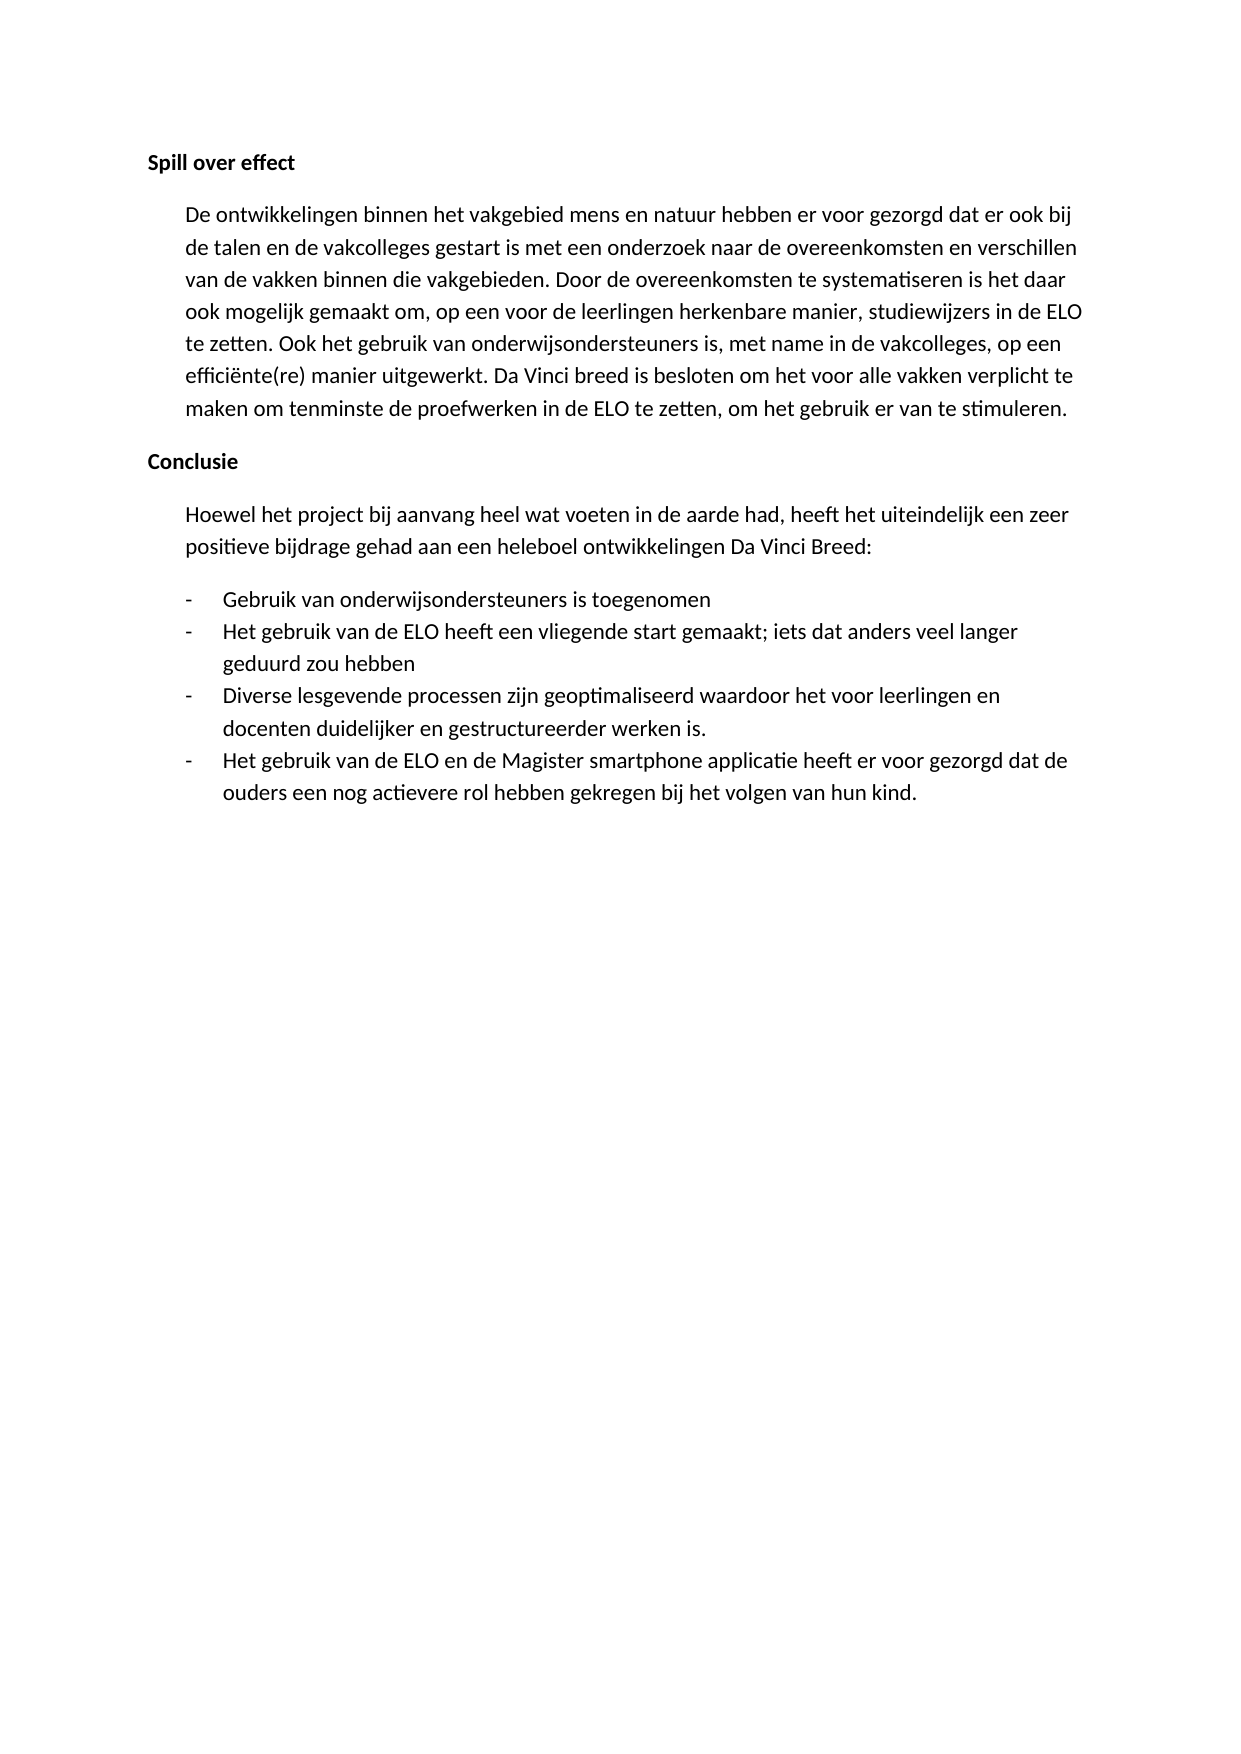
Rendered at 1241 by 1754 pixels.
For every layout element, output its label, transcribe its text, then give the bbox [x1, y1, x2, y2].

list Het gebruik van de ELO en de Magister smartphone applicatie heeft er voor gezorgd dat de ouders een nog actievere rol hebben gekregen bij het volgen van hun kind. [185, 746, 1093, 806]
list Diverse lesgevende processen zijn geoptimaliseerd waardoor het voor leerlingen en docenten duidelijker en gestructureerder werken is. [185, 682, 1093, 742]
text Hoewel het project bij aanvang heel wat voeten in de aarde had, heeft het uiteindelijk een zeer positieve bijdrage gehad aan een heleboel ontwikkelingen Da Vinci Breed: [185, 500, 1093, 560]
text Spill over effect [148, 148, 1093, 176]
text De ontwikkelingen binnen het vakgebied mens en natuur hebben er voor gezorgd dat er ook bij de talen en de vakcolleges gestart is met een onderzoek naar de overeenkomsten en verschillen van de vakken binnen die vakgebieden. Door de overeenkomsten te systematiseren is het daar ook mogelijk gemaakt om, op een voor de leerlingen herkenbare manier, studiewijzers in de ELO te zetten. Ook het gebruik van onderwijsondersteuners is, met name in de vakcolleges, op een efficiënte(re) manier uitgewerkt. Da Vinci breed is besloten om het voor alle vakken verplicht te maken om tenminste de proefwerken in de ELO te zetten, om het gebruik er van te stimuleren. [185, 201, 1093, 422]
list Het gebruik van de ELO heeft een vliegende start gemaakt; iets dat anders veel langer geduurd zou hebben [185, 617, 1093, 677]
list Gebruik van onderwijsondersteuners is toegenomen [185, 585, 1093, 613]
text Conclusie [148, 447, 1093, 475]
